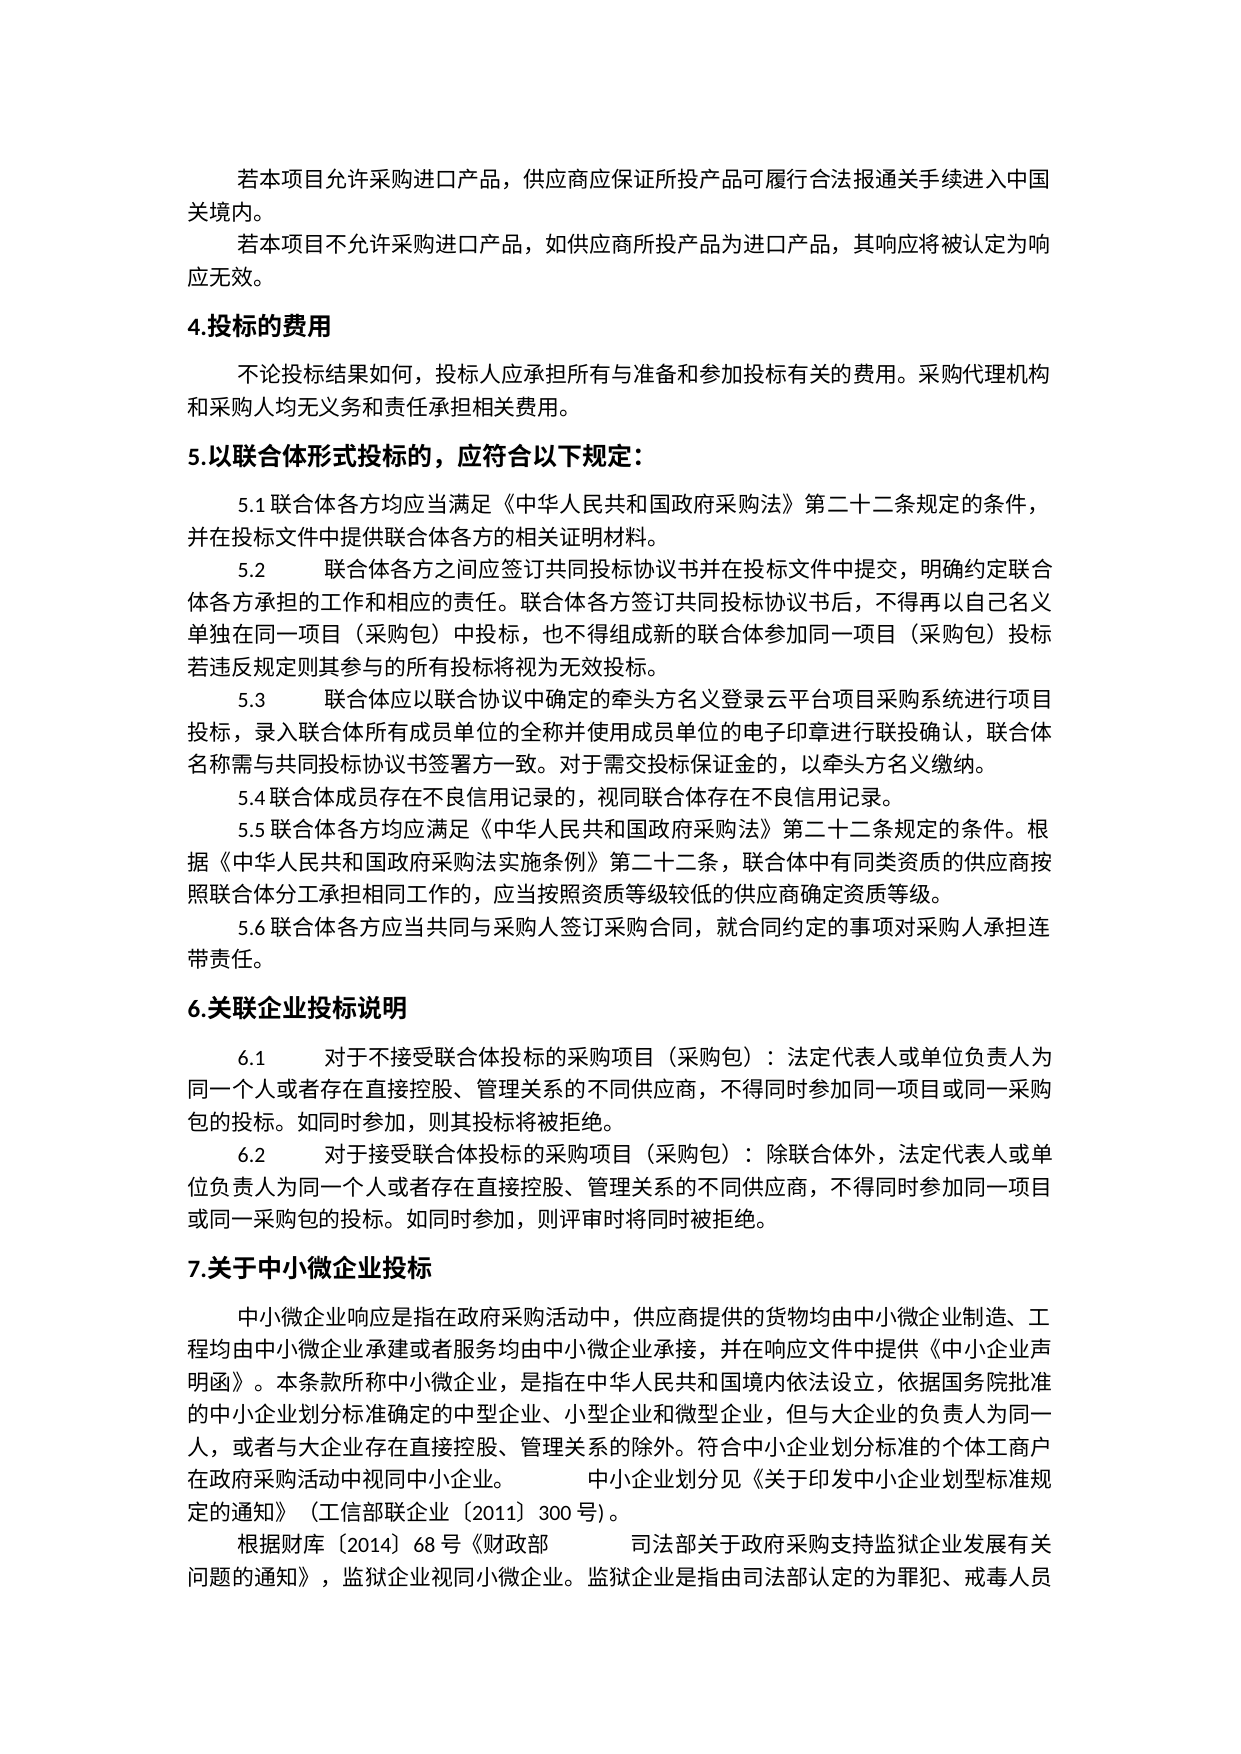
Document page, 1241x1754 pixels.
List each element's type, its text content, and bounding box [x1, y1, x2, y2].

text 5.以联合体形式投标的，应符合以下规定： [187, 422, 1053, 487]
text 中小微企业响应是指在政府采购活动中，供应商提供的货物均由中小微企业制造、工程均由中小微企业承建或者服务均由中小微企业承接，并在响应文件中提供《中小企业声明函》。本条款所称中小微企业，是指在中华人民共和国境内依法设立，依据国务院批准的中小企业划分标准确定的中型企业、小型企业和微型企业，但与大企业的负责人为同一人，或者与大企业存在直接控股、管理关系的除外。符合中小企业划分标准的个体工商户，在政府采购活动中视同中小企业。 中小企业划分见《关于印发中小企业划型标准规定的通知》（工信部联企业〔2011〕300号) 。 [187, 1299, 1053, 1527]
text 5.2 联合体各方之间应签订共同投标协议书并在投标文件中提交，明确约定联合体各方承担的工作和相应的责任。联合体各方签订共同投标协议书后，不得再以自己名义单独在同一项目（采购包）中投标，也不得组成新的联合体参加同一项目（采购包）投标，若违反规定则其参与的所有投标将视为无效投标。 [187, 552, 1053, 682]
text 若本项目允许采购进口产品，供应商应保证所投产品可履行合法报通关手续进入中国关境内。 [187, 162, 1053, 227]
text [187, 1527, 1053, 1592]
text 不论投标结果如何，投标人应承担所有与准备和参加投标有关的费用。采购代理机构和采购人均无义务和责任承担相关费用。 [187, 357, 1053, 422]
text 6.1 对于不接受联合体投标的采购项目（采购包）：法定代表人或单位负责人为同一个人或者存在直接控股、管理关系的不同供应商，不得同时参加同一项目或同一采购包的投标。如同时参加，则其投标将被拒绝。 [187, 1039, 1053, 1137]
text 若本项目不允许采购进口产品，如供应商所投产品为进口产品，其响应将被认定为响应无效。 [187, 227, 1053, 292]
text 6.2 对于接受联合体投标的采购项目（采购包）：除联合体外，法定代表人或单位负责人为同一个人或者存在直接控股、管理关系的不同供应商，不得同时参加同一项目或同一采购包的投标。如同时参加，则评审时将同时被拒绝。 [187, 1137, 1053, 1234]
text 5.6联合体各方应当共同与采购人签订采购合同，就合同约定的事项对采购人承担连带责任。 [187, 909, 1053, 974]
text 7.关于中小微企业投标 [187, 1234, 1053, 1299]
text 5.1联合体各方均应当满足《中华人民共和国政府采购法》第二十二条规定的条件，并在投标文件中提供联合体各方的相关证明材料。 [187, 487, 1053, 552]
text 5.4联合体成员存在不良信用记录的，视同联合体存在不良信用记录。 [187, 779, 1053, 812]
text 6.关联企业投标说明 [187, 974, 1053, 1039]
text 5.3 联合体应以联合协议中确定的牵头方名义登录云平台项目采购系统进行项目投标，录入联合体所有成员单位的全称并使用成员单位的电子印章进行联投确认，联合体名称需与共同投标协议书签署方一致。对于需交投标保证金的，以牵头方名义缴纳。 [187, 682, 1053, 779]
text 5.5联合体各方均应满足《中华人民共和国政府采购法》第二十二条规定的条件。根据《中华人民共和国政府采购法实施条例》第二十二条，联合体中有同类资质的供应商按照联合体分工承担相同工作的，应当按照资质等级较低的供应商确定资质等级。 [187, 812, 1053, 909]
text 4.投标的费用 [187, 292, 1053, 357]
